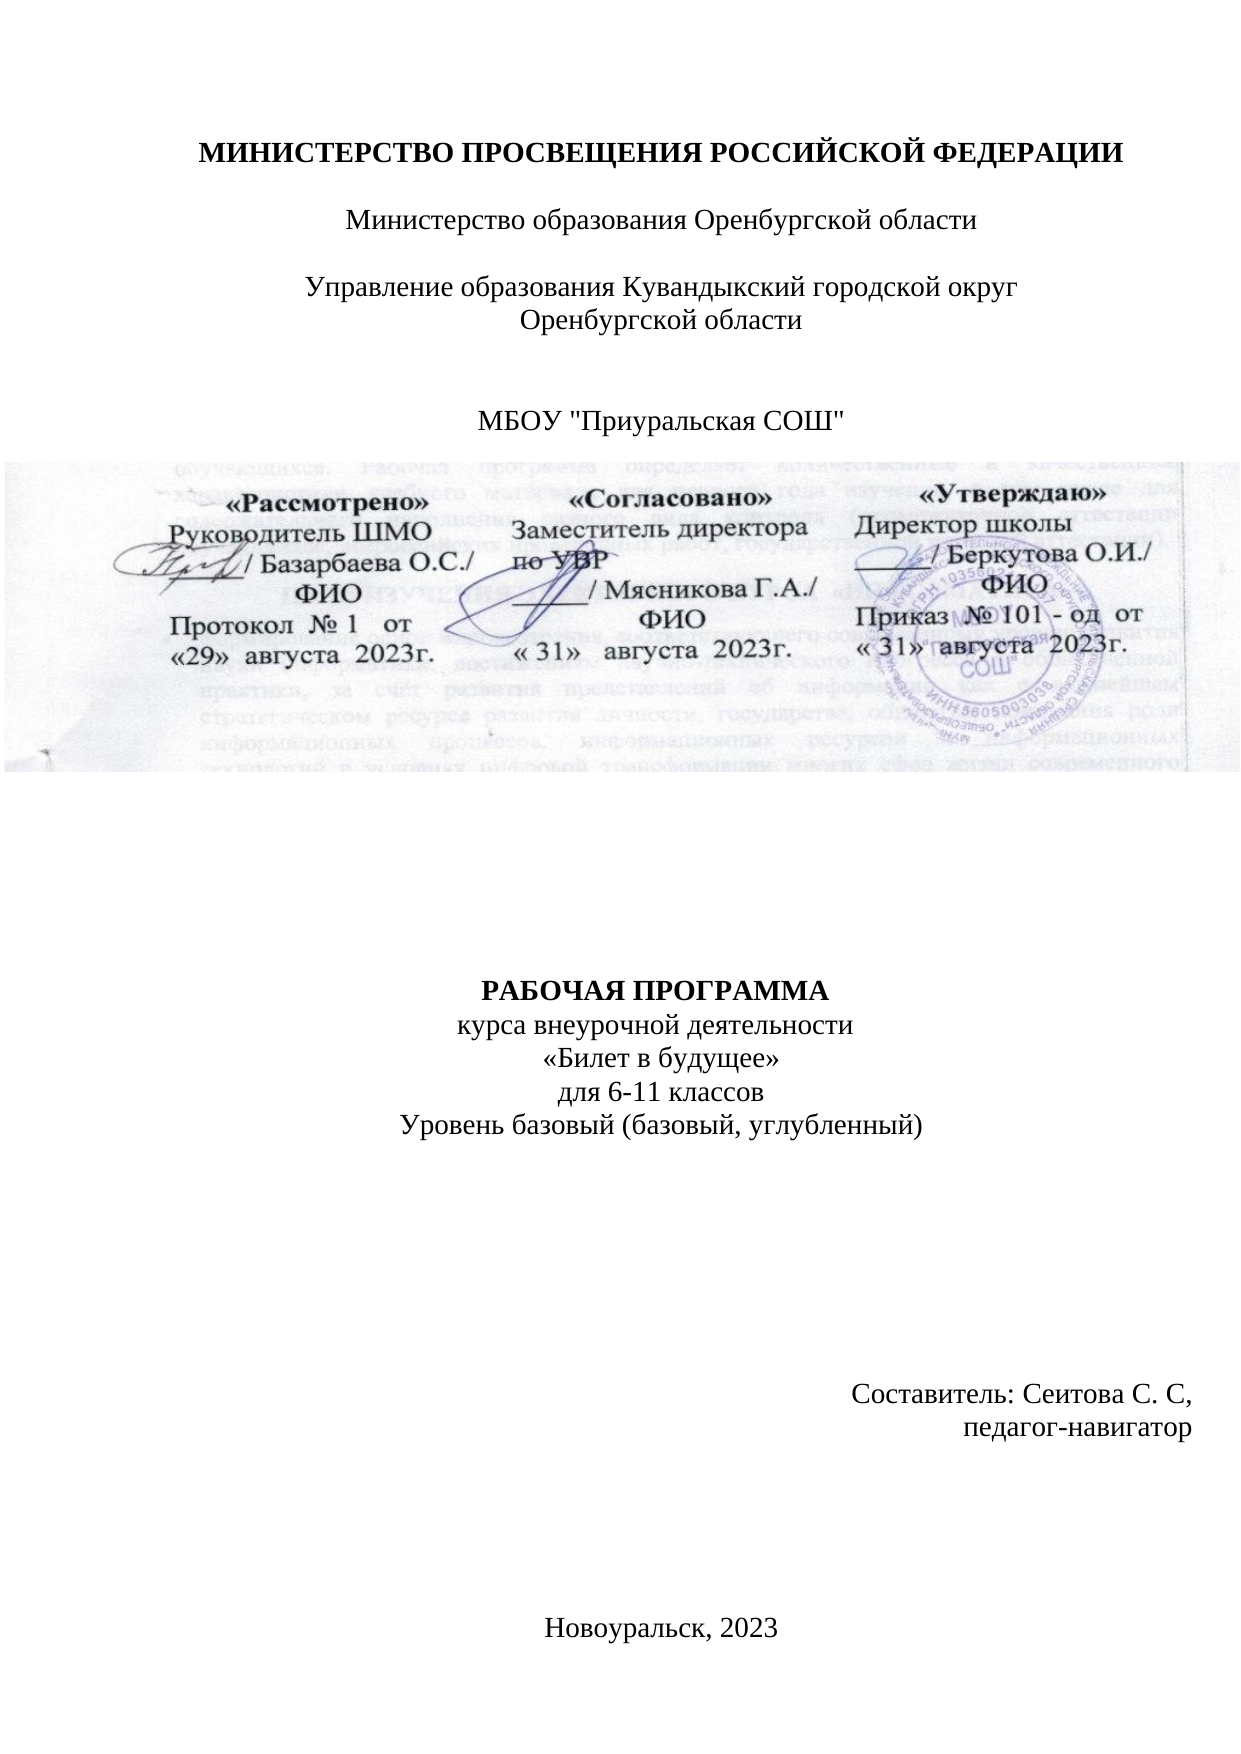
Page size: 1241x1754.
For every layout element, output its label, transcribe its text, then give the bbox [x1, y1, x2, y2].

text Управление образования Кувандыкский городской округ [106, 269, 1192, 302]
picture [0, 462, 1241, 770]
text для 6-11 классов [106, 1074, 1192, 1107]
text педагог-навигатор [106, 1409, 1192, 1443]
text МИНИСТЕРСТВО ПРОСВЕЩЕНИЯ РОССИЙСКОЙ ФЕДЕРАЦИИ [106, 135, 1192, 168]
text Составитель: Сеитова С. С, [106, 1376, 1192, 1409]
text РАБОЧАЯ ПРОГРАММА курса внеурочной деятельности [118, 973, 1192, 1040]
text «Билет в будущее» [106, 1040, 1192, 1074]
text МБОУ "Приуральская СОШ" [106, 403, 1192, 437]
text Оренбургской области [106, 302, 1192, 336]
text Новоуральск, 2023 [106, 1611, 1192, 1644]
text Уровень базовый (базовый, углубленный) [106, 1107, 1192, 1141]
text Министерство образования Оренбургской области [106, 202, 1192, 235]
